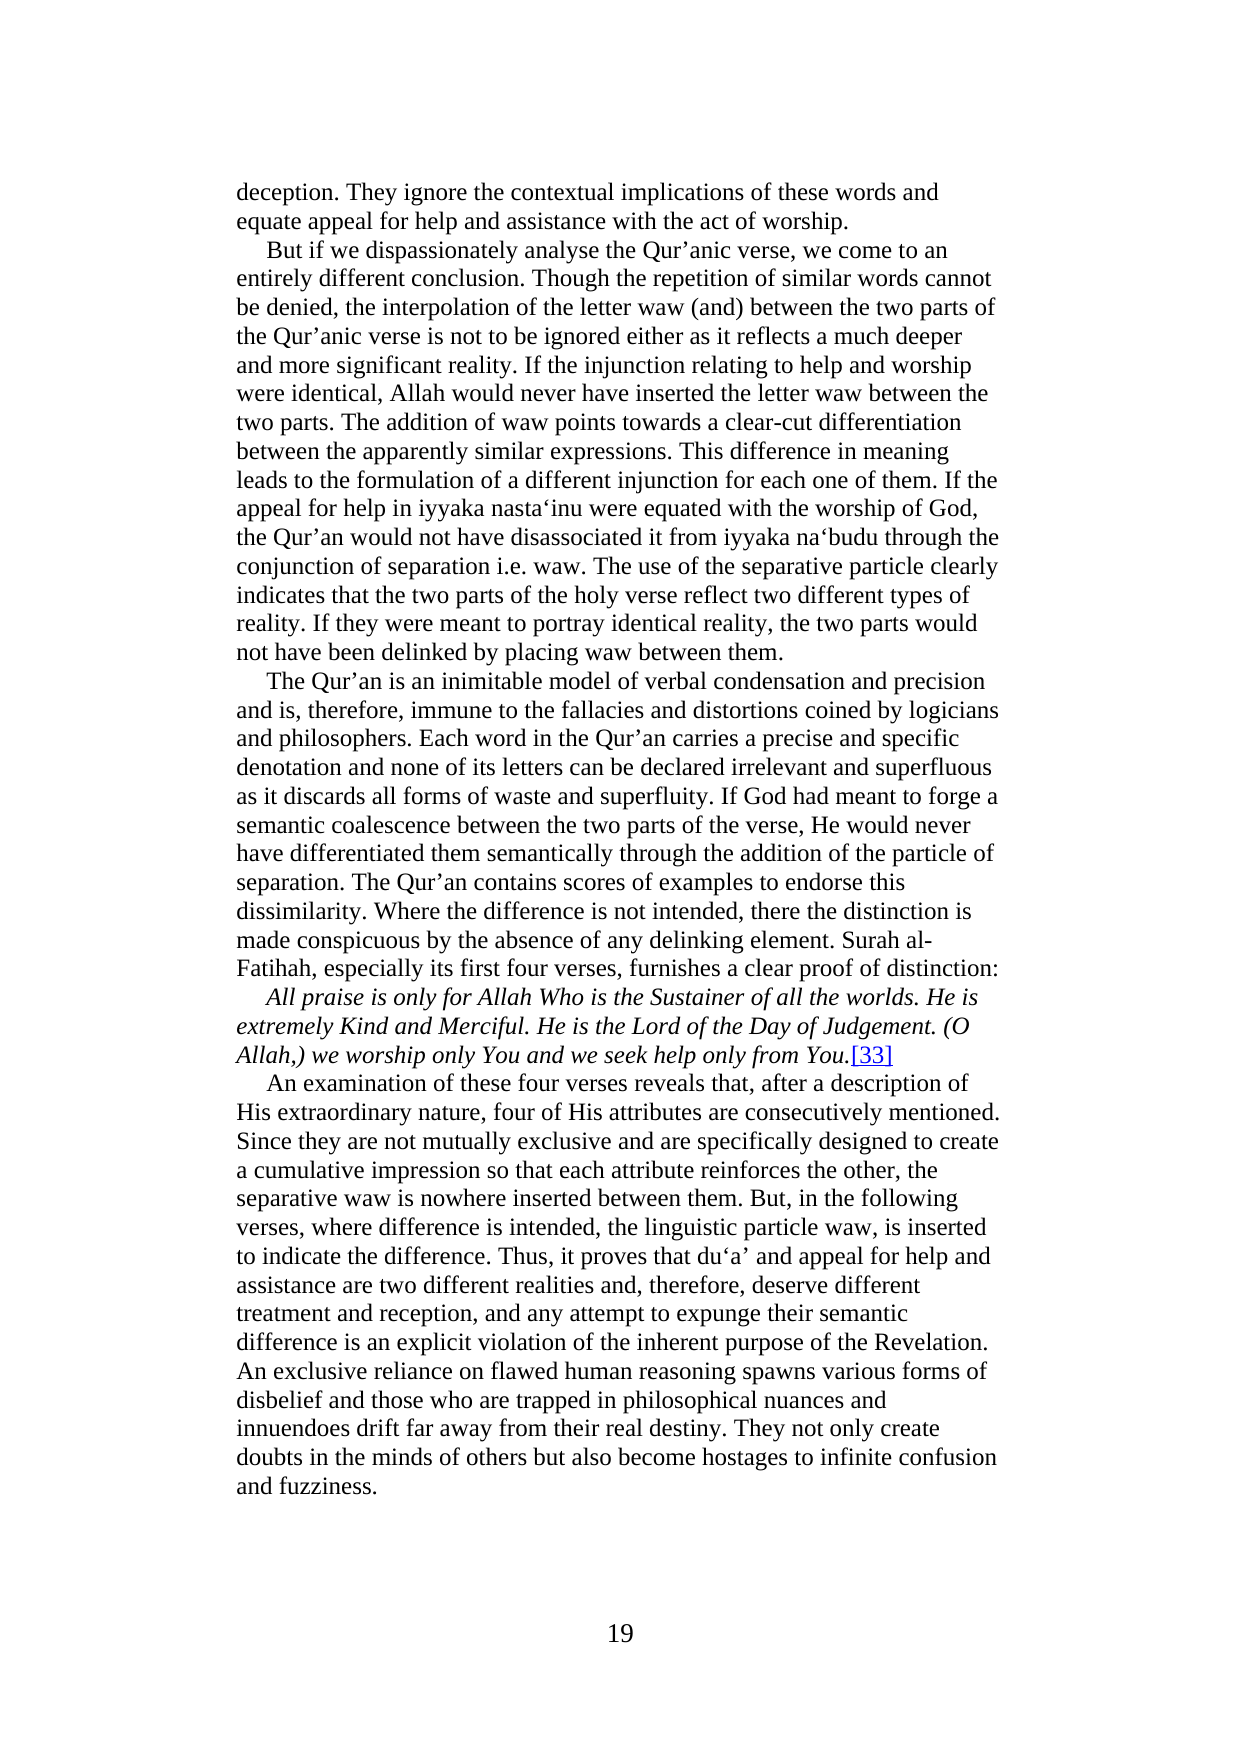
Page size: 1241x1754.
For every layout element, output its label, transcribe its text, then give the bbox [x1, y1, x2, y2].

text All praise is only for Allah Who is the Sustainer of all the worlds. He is extremely Kind and Merciful. He is the Lord of the Day of Judgement. (O Allah,) we worship only You and we seek help only from You.[33] [236, 982, 1004, 1068]
text An examination of these four verses reveals that, after a description of His extraordinary nature, four of His attributes are consecutively mentioned. Since they are not mutually exclusive and are specifically designed to create a cumulative impression so that each attribute reinforces the other, the separative waw is nowhere inserted between them. But, in the following verses, where difference is intended, the linguistic particle waw, is inserted to indicate the difference. Thus, it proves that du‘a’ and appeal for help and assistance are two different realities and, therefore, deserve different treatment and reception, and any attempt to expunge their semantic difference is an explicit violation of the inherent purpose of the Revelation. An exclusive reliance on flawed human reasoning spawns various forms of disbelief and those who are trapped in philosophical nuances and innuendoes drift far away from their real destiny. They not only create doubts in the minds of others but also become hostages to infinite confusion and fuzziness. [236, 1068, 1004, 1500]
text The Qur’an is an inimitable model of verbal condensation and precision and is, therefore, immune to the fallacies and distortions coined by logicians and philosophers. Each word in the Qur’an carries a precise and specific denotation and none of its letters can be declared irrelevant and superfluous as it discards all forms of waste and superfluity. If God had meant to forge a semantic coalescence between the two parts of the verse, He would never have differentiated them semantically through the addition of the particle of separation. The Qur’an contains scores of examples to endorse this dissimilarity. Where the difference is not intended, there the distinction is made conspicuous by the absence of any delinking element. Surah al-Fatihah, especially its first four verses, furnishes a clear proof of distinction: [236, 666, 1004, 982]
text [236, 177, 1004, 235]
text But if we dispassionately analyse the Qur’anic verse, we come to an entirely different conclusion. Though the repetition of similar words cannot be denied, the interpolation of the letter waw (and) between the two parts of the Qur’anic verse is not to be ignored either as it reflects a much deeper and more significant reality. If the injunction relating to help and worship were identical, Allah would never have inserted the letter waw between the two parts. The addition of waw points towards a clear-cut differentiation between the apparently similar expressions. This difference in meaning leads to the formulation of a different injunction for each one of them. If the appeal for help in iyyaka nasta‘inu were equated with the worship of God, the Qur’an would not have disassociated it from iyyaka na‘budu through the conjunction of separation i.e. waw. The use of the separative particle clearly indicates that the two parts of the holy verse reflect two different types of reality. If they were meant to portray identical reality, the two parts would not have been delinked by placing waw between them. [236, 235, 1004, 666]
